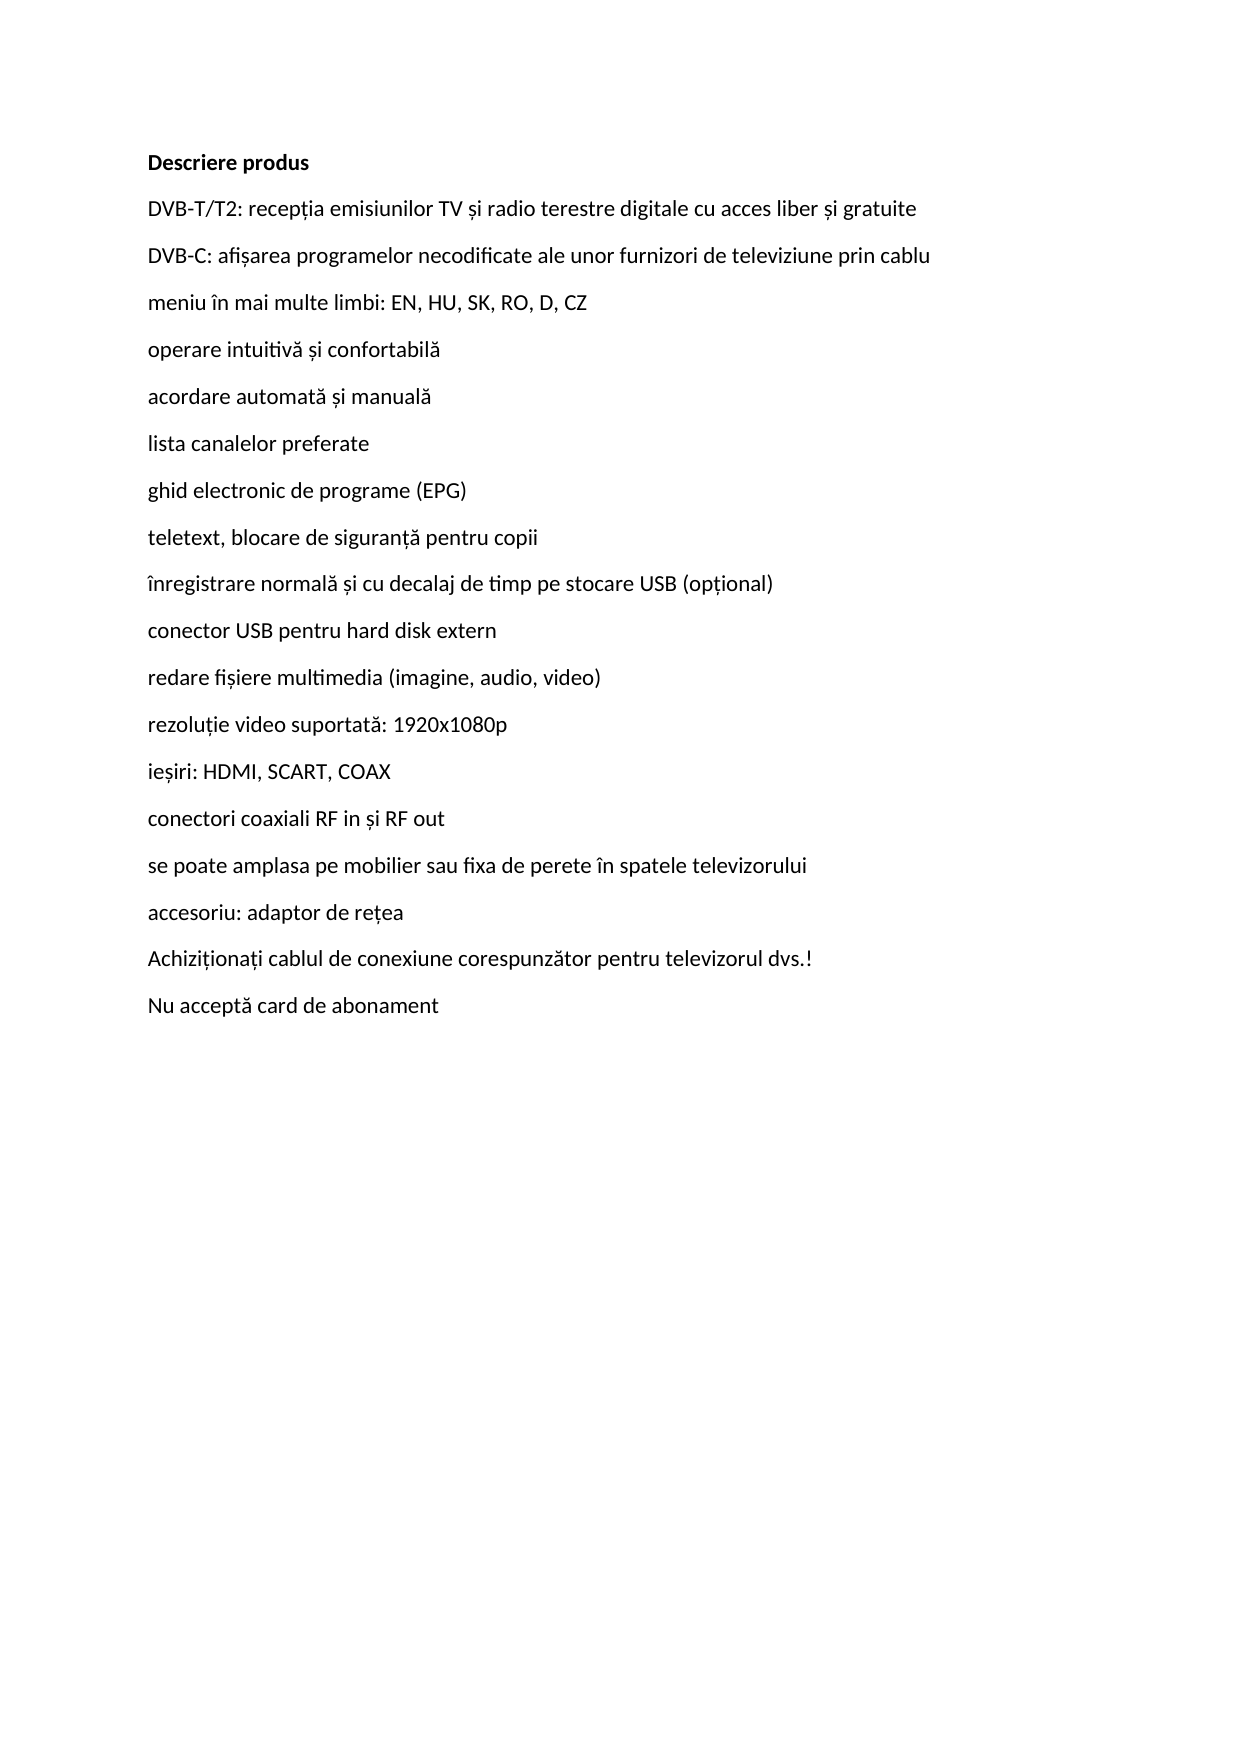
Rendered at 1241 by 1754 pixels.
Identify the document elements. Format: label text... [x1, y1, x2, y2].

text ghid electronic de programe (EPG) [148, 476, 1093, 504]
text rezoluție video suportată: 1920x1080p [148, 710, 1093, 738]
text Nu acceptă card de abonament [148, 991, 1093, 1019]
text se poate amplasa pe mobilier sau fixa de perete în spatele televizorului [148, 851, 1093, 879]
text Achiziționați cablul de conexiune corespunzător pentru televizorul dvs.! [148, 944, 1093, 972]
text conector USB pentru hard disk extern [148, 616, 1093, 644]
text lista canalelor preferate [148, 429, 1093, 457]
text înregistrare normală și cu decalaj de timp pe stocare USB (opțional) [148, 569, 1093, 597]
text acordare automată și manuală [148, 382, 1093, 410]
text teletext, blocare de siguranță pentru copii [148, 523, 1093, 551]
text conectori coaxiali RF in și RF out [148, 804, 1093, 832]
text redare fișiere multimedia (imagine, audio, video) [148, 663, 1093, 691]
text DVB-C: afișarea programelor necodificate ale unor furnizori de televiziune prin cablu [148, 241, 1093, 269]
text operare intuitivă și confortabilă [148, 335, 1093, 363]
text ieșiri: HDMI, SCART, COAX [148, 757, 1093, 785]
text DVB-T/T2: recepția emisiunilor TV și radio terestre digitale cu acces liber și gratuite [148, 194, 1093, 222]
text Descriere produs [148, 148, 1093, 176]
text accesoriu: adaptor de rețea [148, 898, 1093, 926]
text meniu în mai multe limbi: EN, HU, SK, RO, D, CZ [148, 288, 1093, 316]
